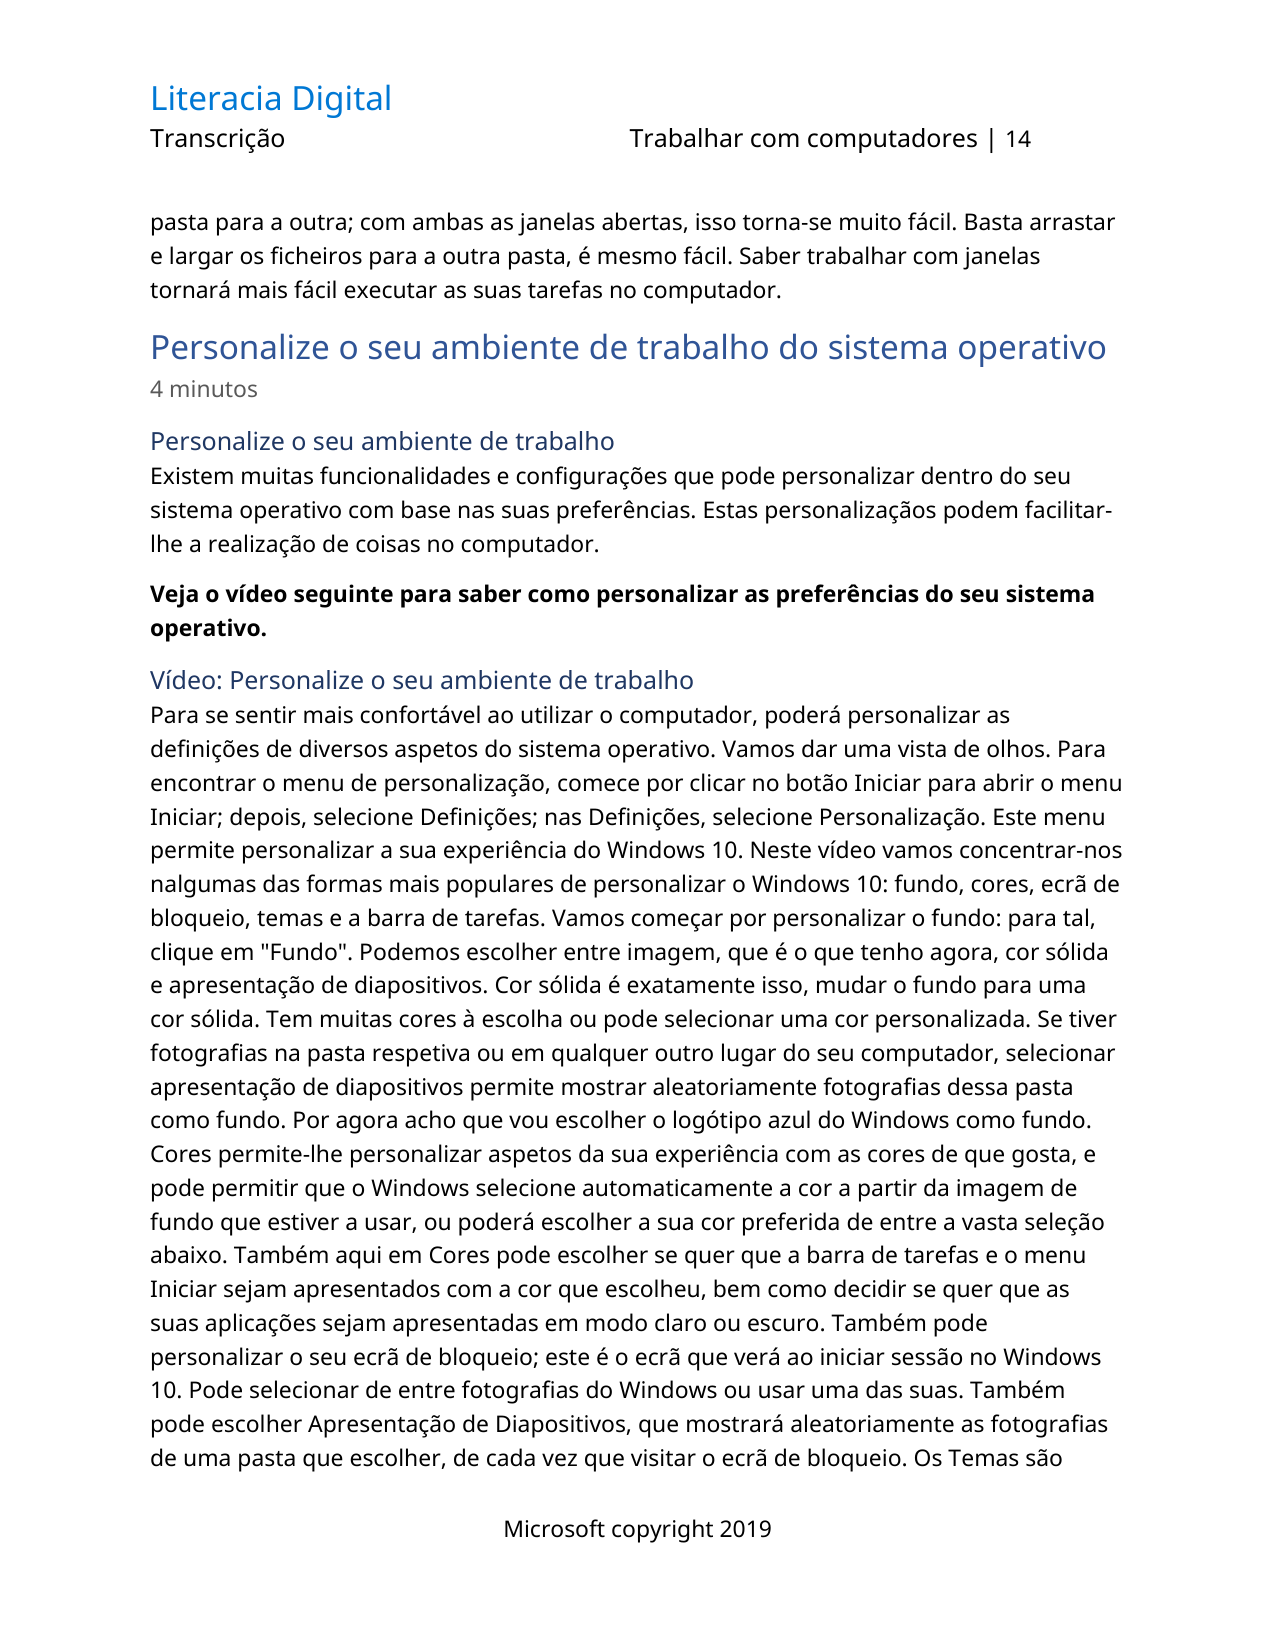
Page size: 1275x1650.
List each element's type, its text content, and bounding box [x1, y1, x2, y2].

text 4 minutos [150, 373, 1125, 404]
subtitle Vídeo: Personalize o seu ambiente de trabalho [150, 662, 1125, 696]
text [150, 699, 1125, 1473]
text Existem muitas funcionalidades e configurações que pode personalizar dentro do seu sistema operativo com base nas suas preferências. Estas personalizaçãos podem facilitar-lhe a realização de coisas no computador. [150, 460, 1125, 559]
subtitle Personalize o seu ambiente de trabalho do sistema operativo [150, 324, 1125, 369]
text Veja o vídeo seguinte para saber como personalizar as preferências do seu sistema operativo. [150, 578, 1125, 643]
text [150, 206, 1125, 305]
subtitle Personalize o seu ambiente de trabalho [150, 423, 1125, 458]
